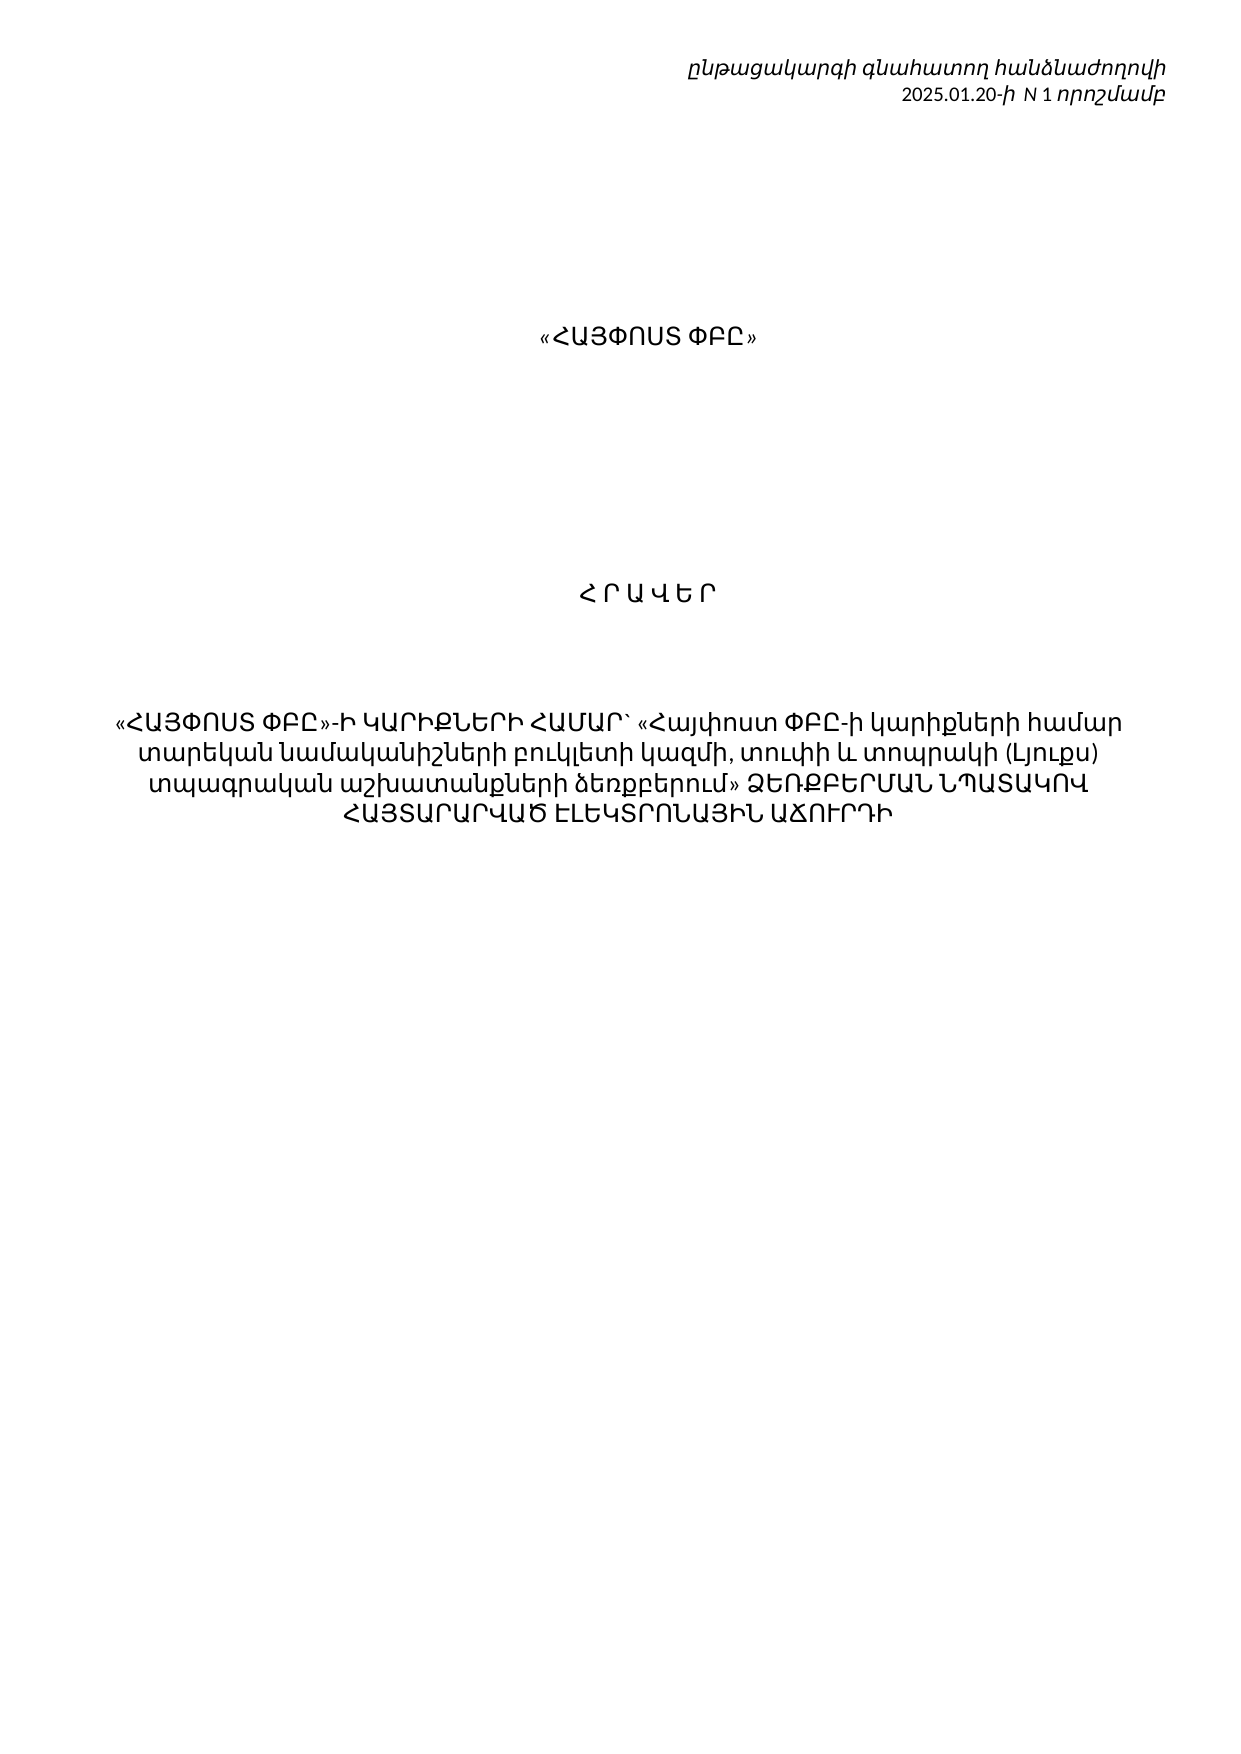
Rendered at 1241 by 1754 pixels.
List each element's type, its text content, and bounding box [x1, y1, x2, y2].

text ընթացակարգի գնահատող հանձնաժողովի [69, 56, 1167, 81]
text Հ Ր Ա Վ Ե Ր [69, 578, 1167, 608]
text 2025.01.20 -ի N 1 որոշմամբ [69, 81, 1167, 106]
text «ՀԱՅՓՈՍՏ ՓԲԸ»-Ի ԿԱՐԻՔՆԵՐԻ ՀԱՄԱՐ` «Հայփոստ ՓԲԸ-ի կարիքների համար տարեկան նամականիշների բուկլետի կազմի, տուփի և տոպրակի (Լյուքս) տպագրական աշխատանքների ձեռքբերում» ՁԵՌՔԲԵՐՄԱՆ ՆՊԱՏԱԿՈՎ ՀԱՅՏԱՐԱՐՎԱԾ ԷԼԵԿՏՐՈՆԱՅԻՆ ԱՃՈՒՐԴԻ [69, 707, 1167, 829]
text « ՀԱՅՓՈՍՏ ՓԲԸ» [69, 321, 1167, 352]
